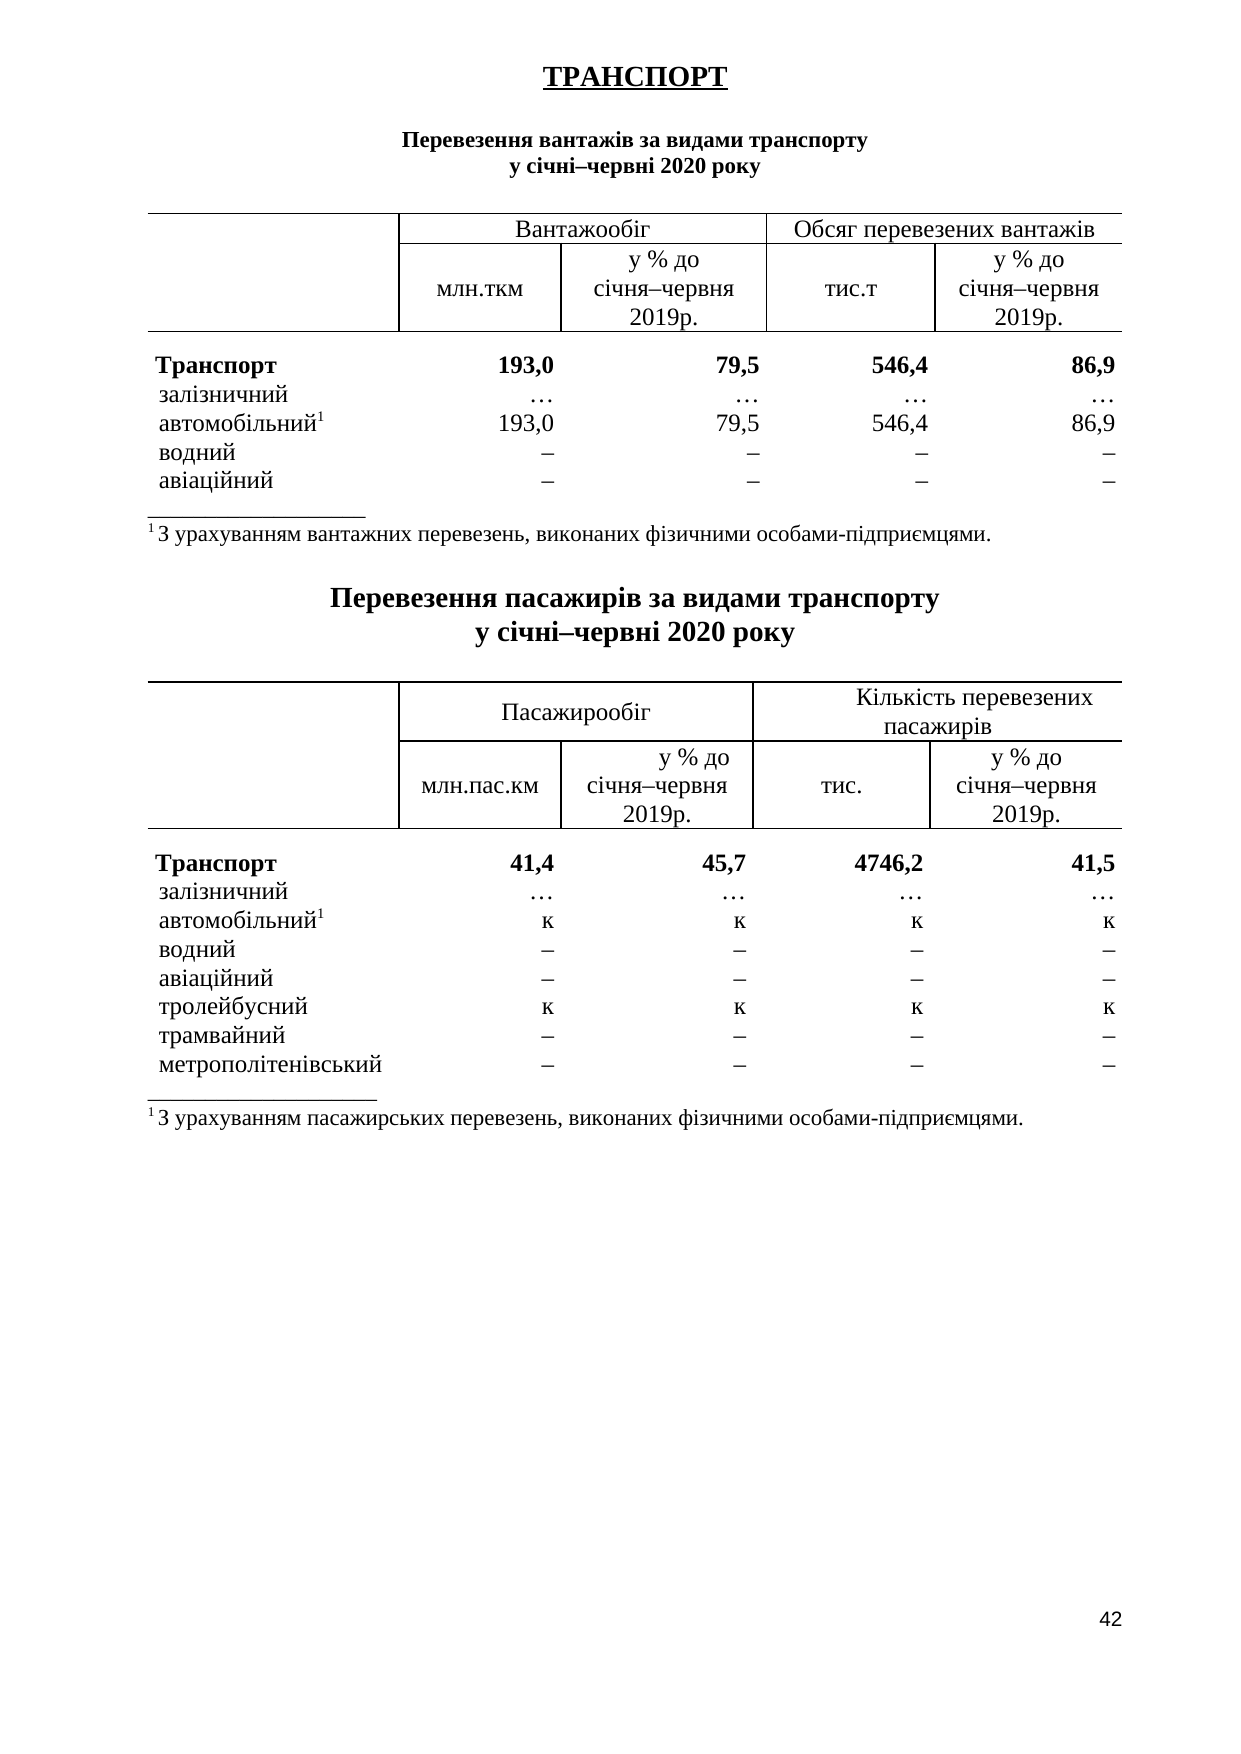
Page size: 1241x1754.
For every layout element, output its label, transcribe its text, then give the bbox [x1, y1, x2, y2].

text ____________________ [148, 1078, 1122, 1104]
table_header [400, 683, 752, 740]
text ТРАНСПОРТ [148, 59, 1122, 93]
text 1 З урахуванням пасажирських перевезень, виконаних фізичними особами-підприємцями. [148, 1104, 1133, 1130]
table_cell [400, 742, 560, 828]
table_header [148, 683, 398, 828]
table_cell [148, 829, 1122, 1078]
text у січні–червні 2020 року [148, 614, 1122, 647]
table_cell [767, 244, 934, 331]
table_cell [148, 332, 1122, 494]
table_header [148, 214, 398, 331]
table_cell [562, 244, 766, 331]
text Перевезення пасажирів за видами транспорту [148, 580, 1122, 614]
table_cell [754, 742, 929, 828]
subtitle у січні–червні 2020 року [148, 152, 1122, 179]
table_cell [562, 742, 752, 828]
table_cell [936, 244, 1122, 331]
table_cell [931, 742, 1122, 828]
text 1 З урахуванням вантажних перевезень, виконаних фізичними особами-підприємцями. [148, 520, 1133, 547]
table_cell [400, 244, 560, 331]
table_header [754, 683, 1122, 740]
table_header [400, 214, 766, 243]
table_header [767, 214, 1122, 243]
subtitle Перевезення вантажів за видами транспорту [148, 126, 1122, 152]
text ___________________ [148, 494, 1122, 520]
